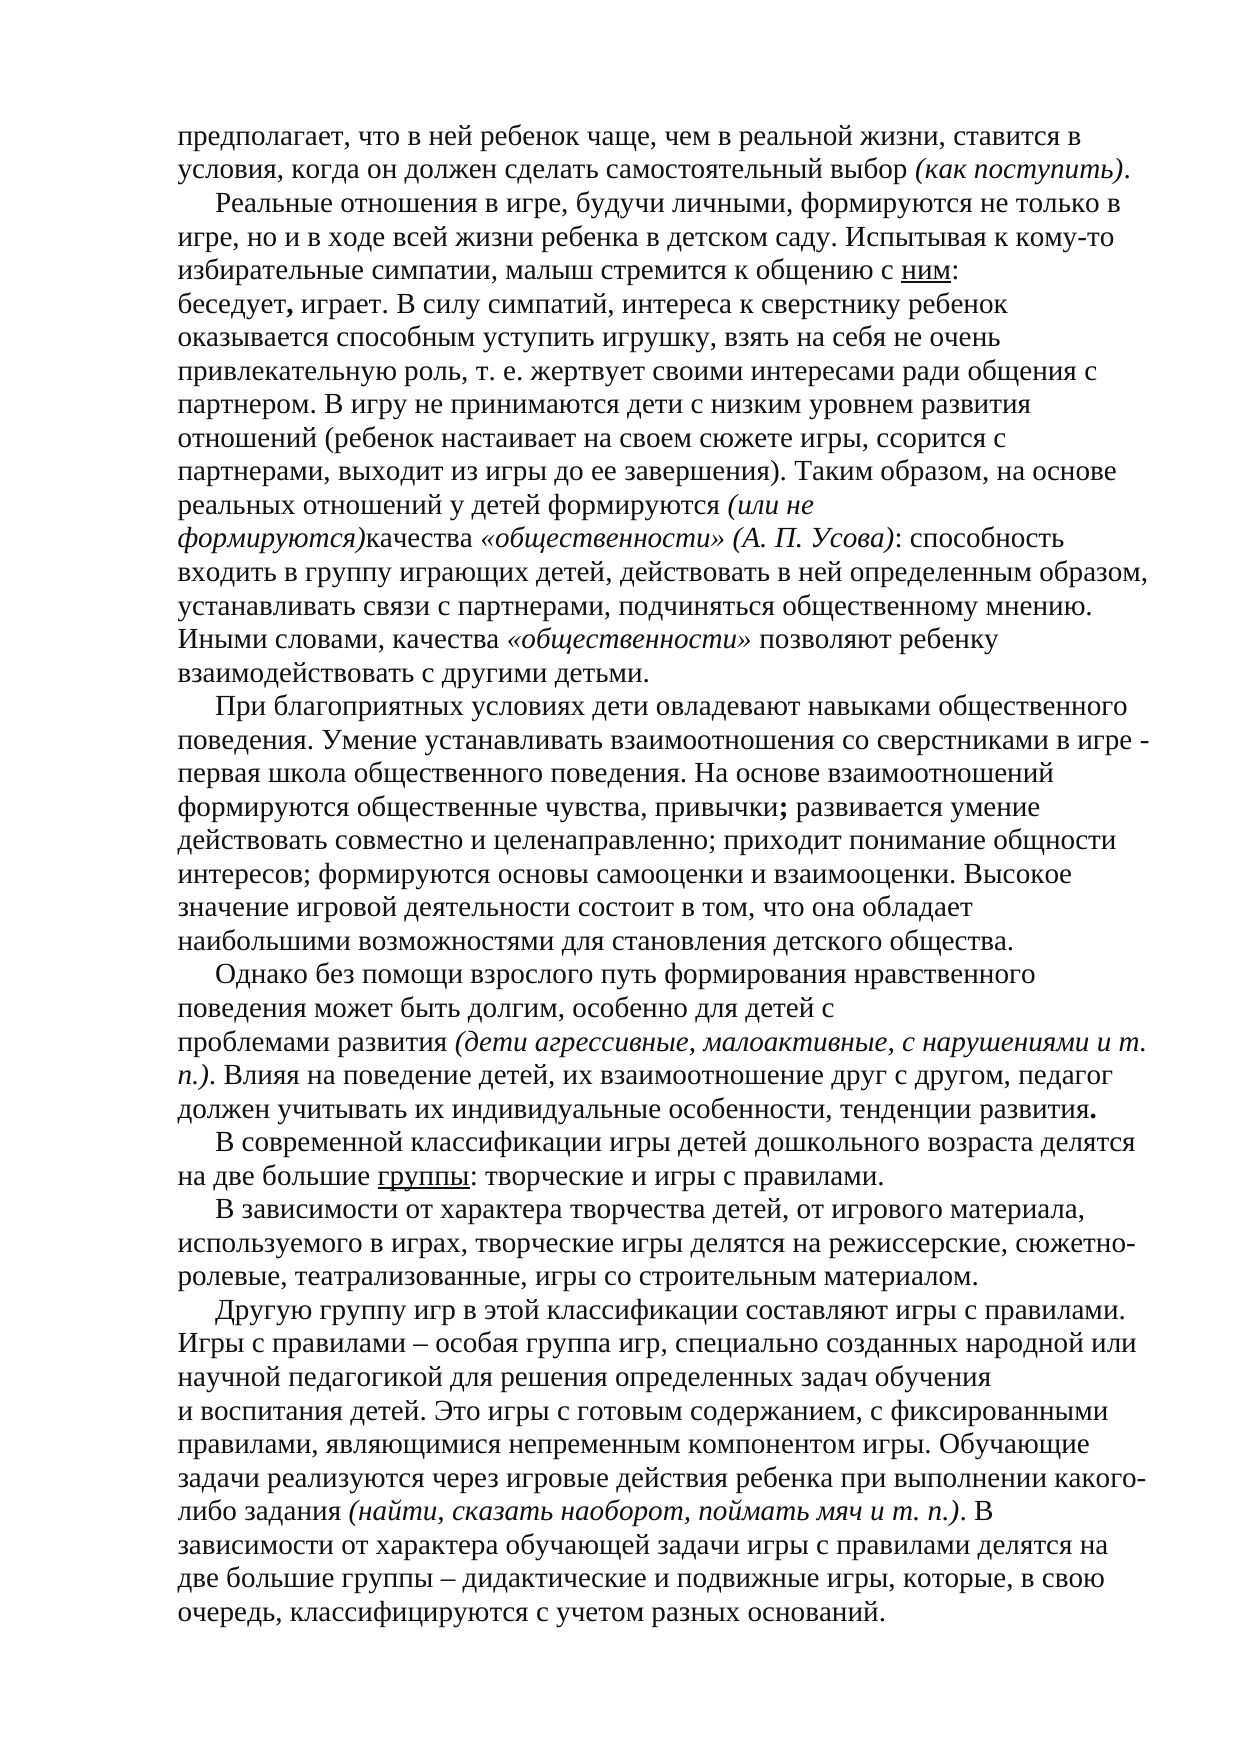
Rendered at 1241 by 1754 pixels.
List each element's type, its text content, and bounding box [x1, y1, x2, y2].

text В современной классификации игры детей дошкольного возраста делятся на две большие группы: творческие и игры с правилами. [177, 1124, 1152, 1191]
text Однако без помощи взрослого путь формирования нравственного поведения может быть долгим, особенно для детей с проблемами развития (дети агрессивные, малоактивные, с нарушениями и т. п.). Влияя на поведение детей, их взаимоотношение друг с другом, педагог должен учитывать их индивидуальные особенности, тенденции развития. [177, 957, 1152, 1124]
text Другую группу игр в этой классификации составляют игры с правилами. Игры с правилами – особая группа игр, специально созданных народной или научной педагогикой для решения определенных задач обучения и воспитания детей. Это игры с готовым содержанием, с фиксированными правилами, являющимися непременным компонентом игры. Обучающие задачи реализуются через игровые действия ребенка при выполнении какого-либо задания (найти, сказать наоборот, поймать мяч и т. п.). В зависимости от характера обучающей задачи игры с правилами делятся на две большие группы – дидактические и подвижные игры, которые, в свою очередь, классифицируются с учетом разных оснований. [177, 1292, 1152, 1627]
text При благоприятных условиях дети овладевают навыками общественного поведения. Умение устанавливать взаимоотношения со сверстниками в игре - первая школа общественного поведения. На основе взаимоотношений формируются общественные чувства, привычки; развивается умение действовать совместно и целенаправленно; приходит понимание общности интересов; формируются основы самооценки и взаимооценки. Высокое значение игровой деятельности состоит в том, что она обладает наибольшими возможностями для становления детского общества. [177, 688, 1152, 957]
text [177, 118, 1152, 185]
text Реальные отношения в игре, будучи личными, формируются не только в игре, но и в ходе всей жизни ребенка в детском саду. Испытывая к кому-то избирательные симпатии, малыш стремится к общению с ним: беседует, играет. В силу симпатий, интереса к сверстнику ребенок оказывается способным уступить игрушку, взять на себя не очень привлекательную роль, т. е. жертвует своими интересами ради общения с партнером. В игру не принимаются дети с низким уровнем развития отношений (ребенок настаивает на своем сюжете игры, ссорится с партнерами, выходит из игры до ее завершения). Таким образом, на основе реальных отношений у детей формируются (или не формируются)качества «общественности» (А. П. Усова): способность входить в группу играющих детей, действовать в ней определенным образом, устанавливать связи с партнерами, подчиняться общественному мнению. Иными словами, качества «общественности» позволяют ребенку взаимодействовать с другими детьми. [177, 185, 1152, 688]
text В зависимости от характера творчества детей, от игрового материала, используемого в играх, творческие игры делятся на режиссерские, сюжетно-ролевые, театрализованные, игры со строительным материалом. [177, 1191, 1152, 1292]
